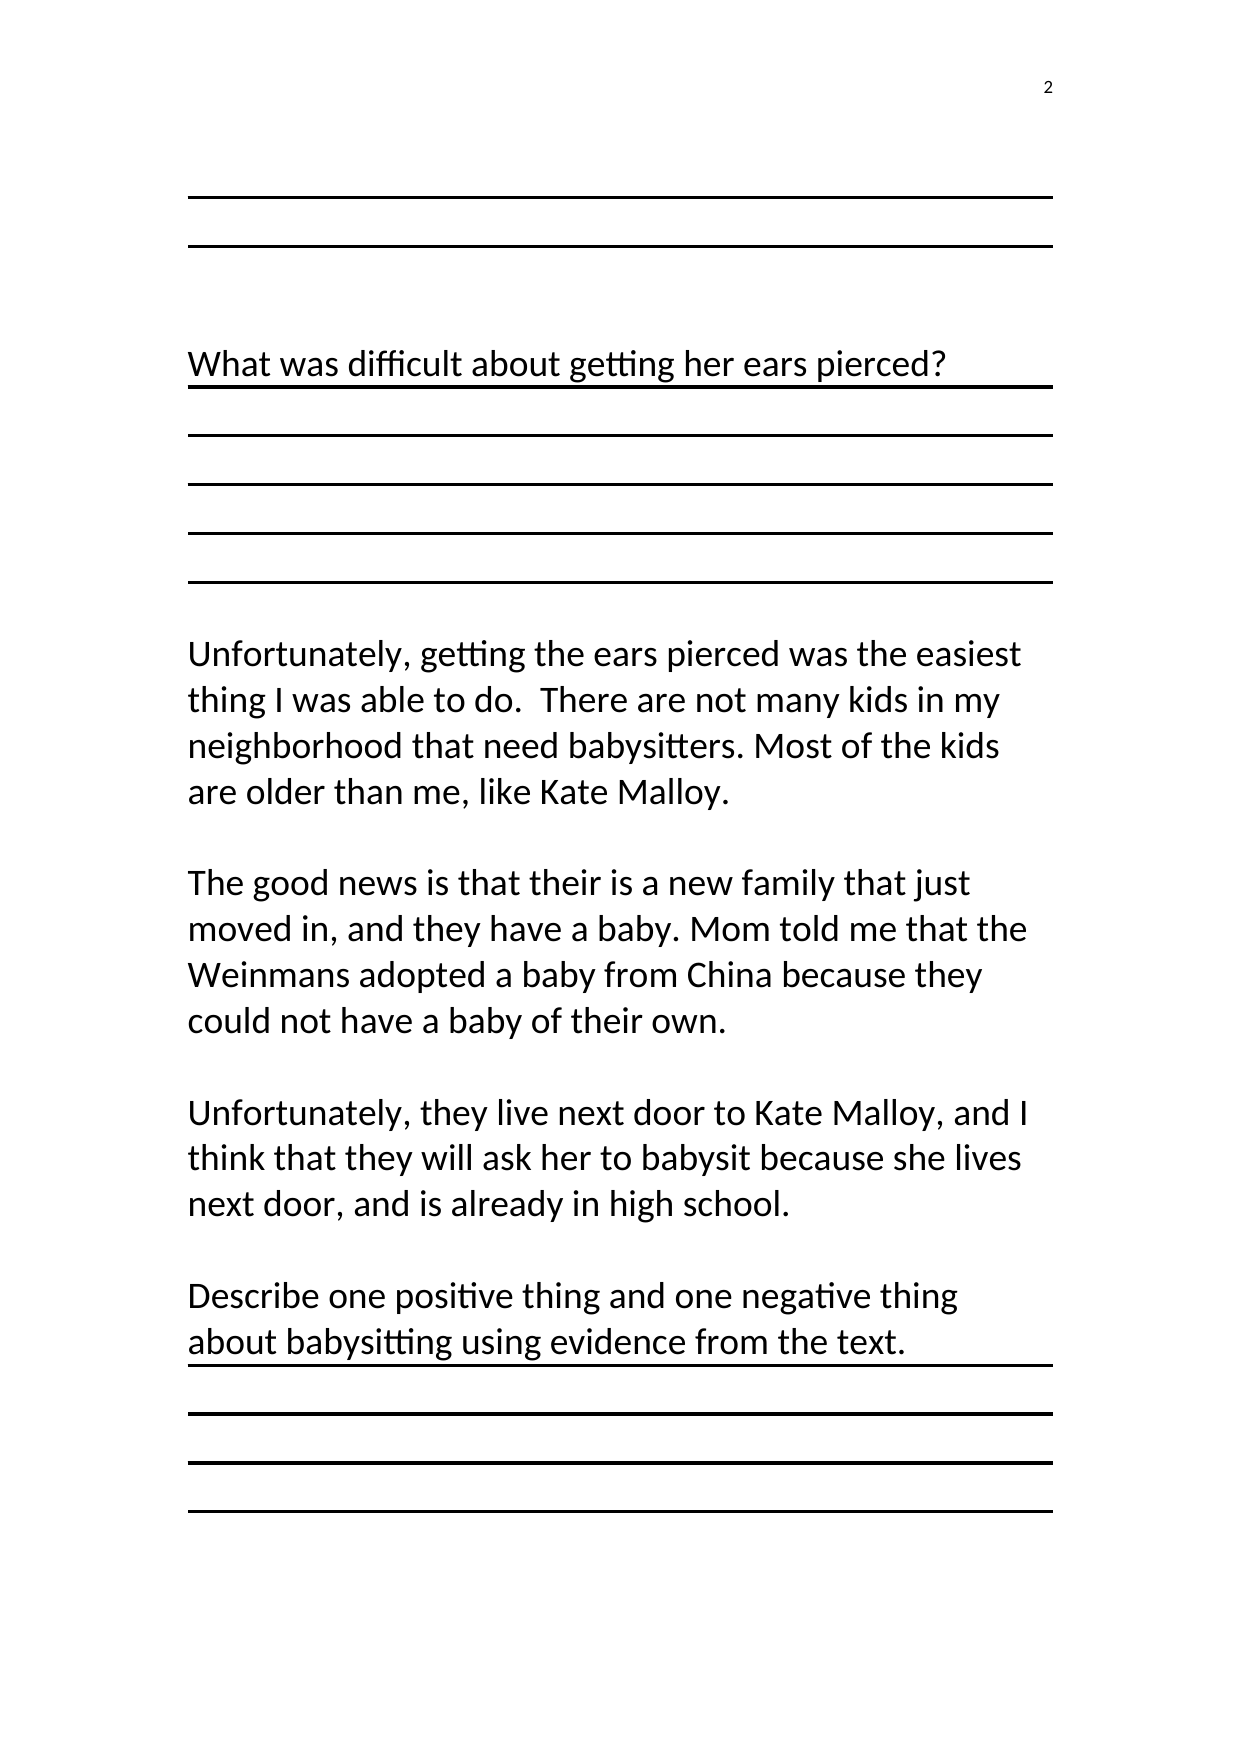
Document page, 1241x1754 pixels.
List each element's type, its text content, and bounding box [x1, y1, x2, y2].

list The good news is that their is a new family that just moved in, and they have a baby. Mom told me that the Weinmans adopted a baby from China because they could not have a baby of their own. [187, 859, 1053, 1043]
list Unfortunately, getting the ears pierced was the easiest thing I was able to do. There are not many kids in my neighborhood that need babysitters. Most of the kids are older than me, like Kate Malloy. [187, 630, 1053, 813]
list What was difficult about getting her ears pierced? [187, 339, 1053, 385]
list Describe one positive thing and one negative thing about babysitting using evidence from the text. [187, 1272, 1053, 1363]
list Unfortunately, they live next door to Kate Malloy, and I think that they will ask her to babysit because she lives next door, and is already in high school. [187, 1088, 1053, 1226]
